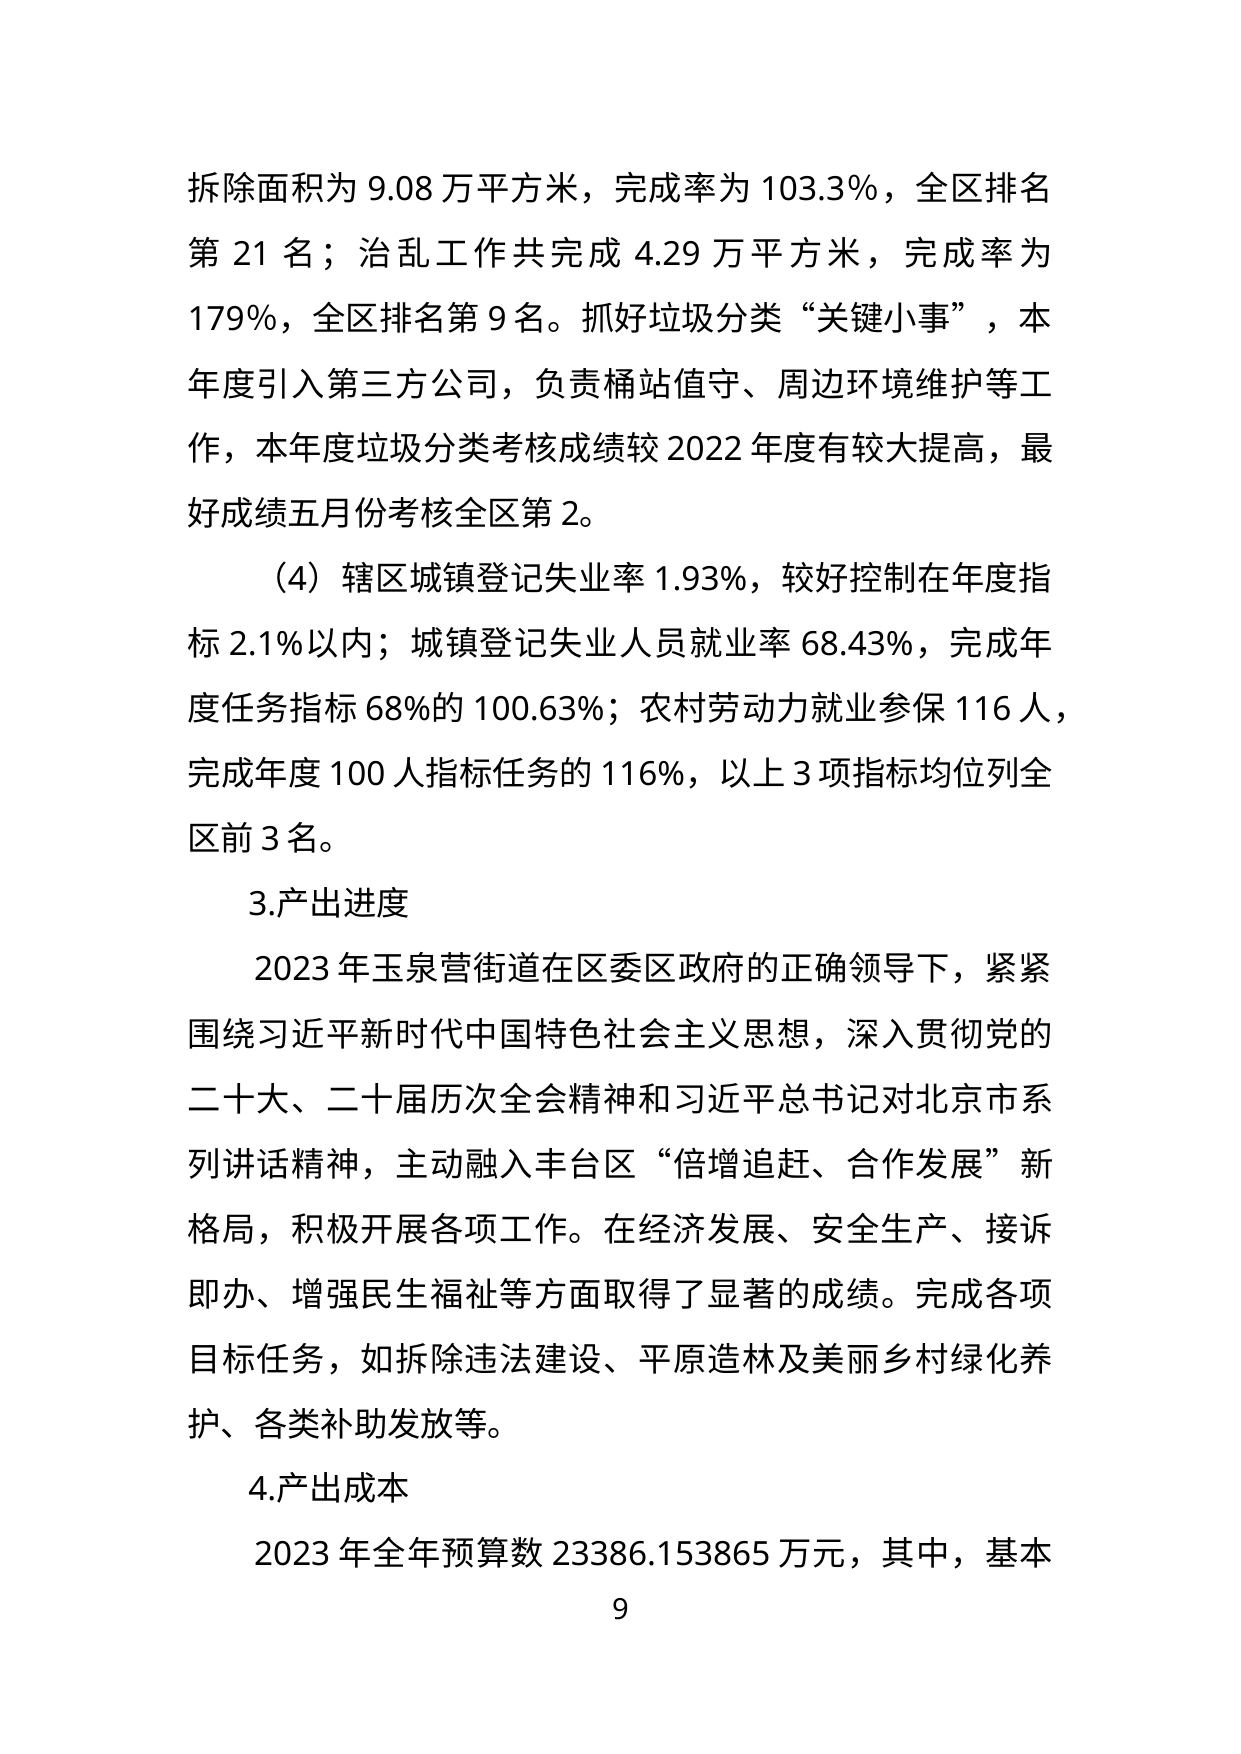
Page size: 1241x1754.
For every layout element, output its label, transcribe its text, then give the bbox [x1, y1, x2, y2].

text 2023年玉泉营街道在区委区政府的正确领导下，紧紧围绕习近平新时代中国特色社会主义思想，深入贯彻党的二十大、二十届历次全会精神和习近平总书记对北京市系列讲话精神，主动融入丰台区“倍增追赶、合作发展”新格局，积极开展各项工作。在经济发展、安全生产、接诉即办、增强民生福祉等方面取得了显著的成绩。完成各项目标任务，如拆除违法建设、平原造林及美丽乡村绿化养护、各类补助发放等。 [187, 934, 1053, 1454]
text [187, 1519, 1053, 1584]
text （4）辖区城镇登记失业率1.93%，较好控制在年度指标2.1%以内；城镇登记失业人员就业率68.43%，完成年度任务指标68%的100.63%；农村劳动力就业参保116人，完成年度100人指标任务的116%，以上3项指标均位列全区前3名。 [187, 544, 1053, 869]
text 3.产出进度 [198, 869, 1053, 934]
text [187, 154, 1053, 544]
text 4.产出成本 [198, 1454, 1053, 1519]
